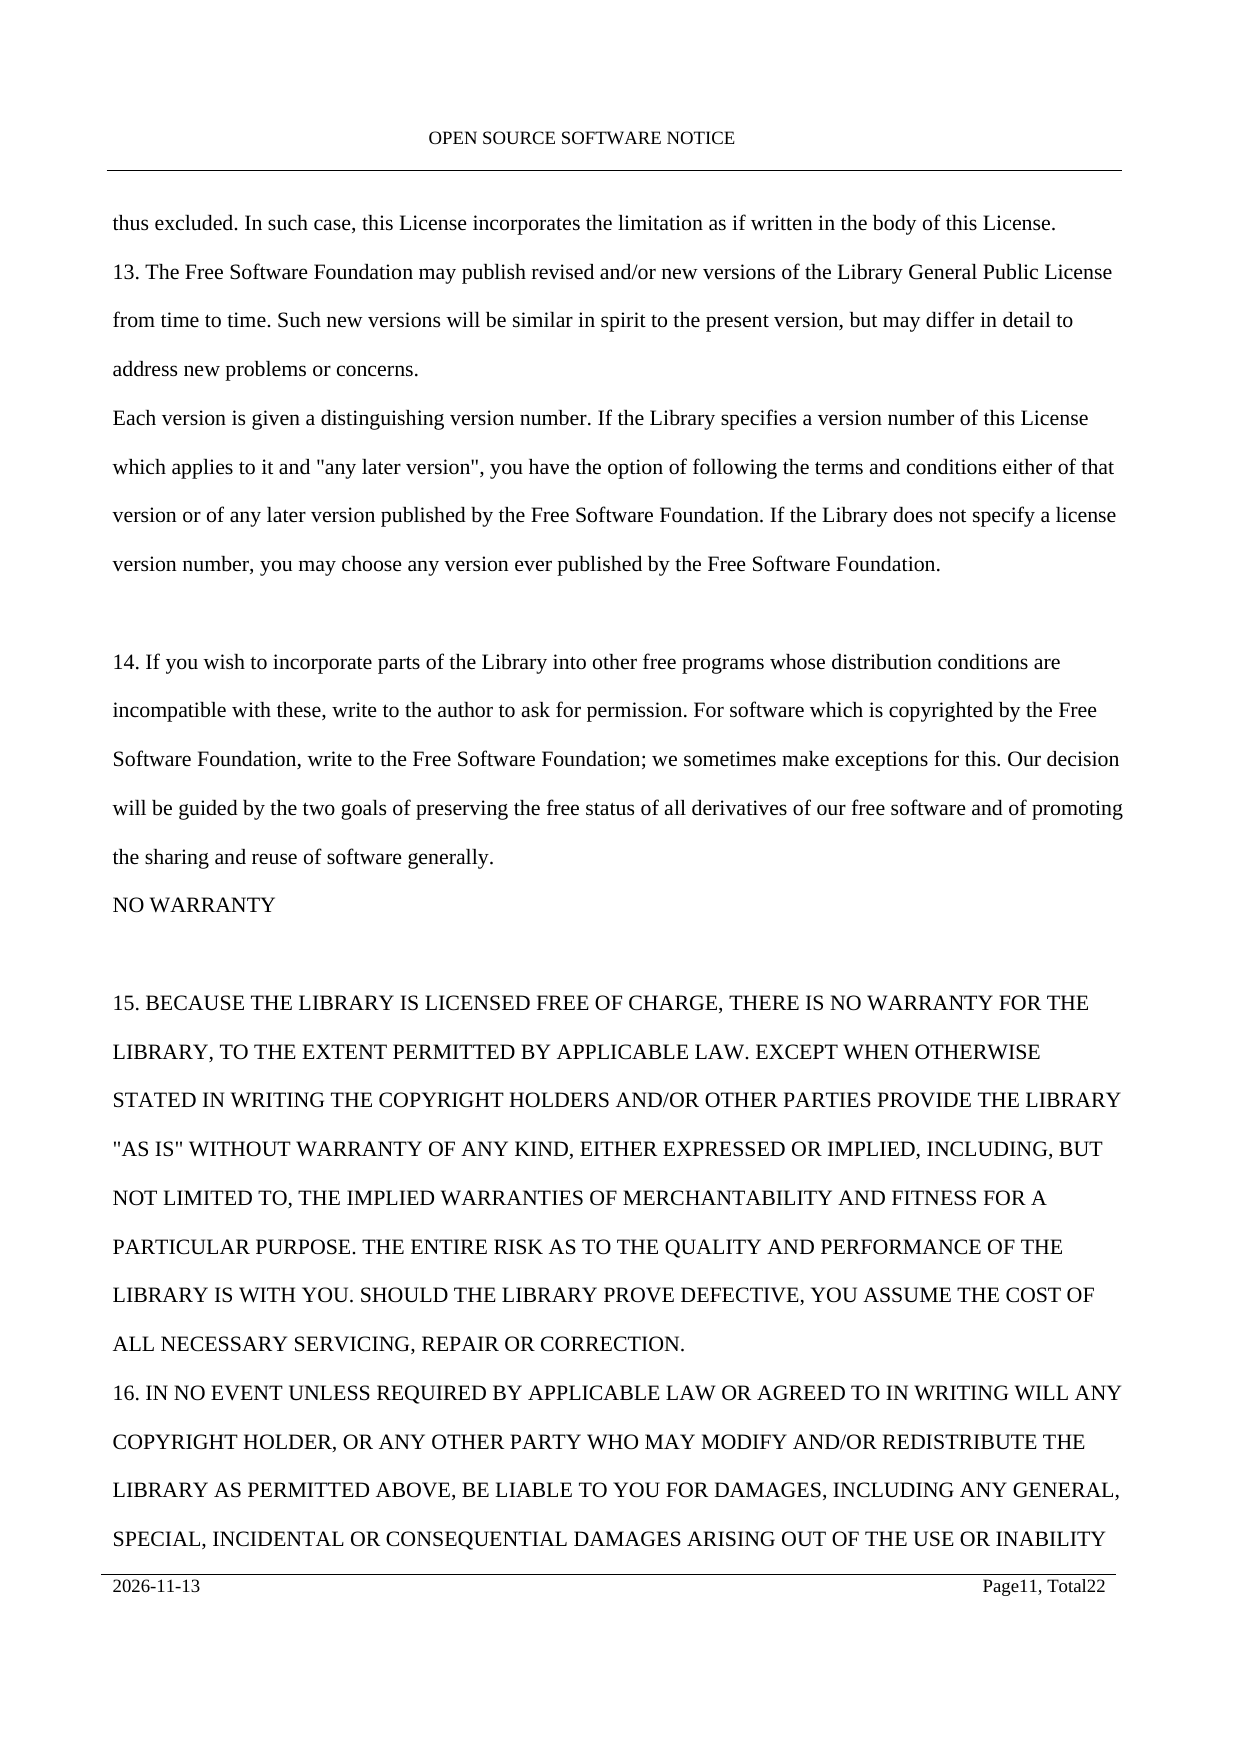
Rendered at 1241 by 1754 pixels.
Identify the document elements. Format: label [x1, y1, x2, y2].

text [112, 206, 1128, 1555]
